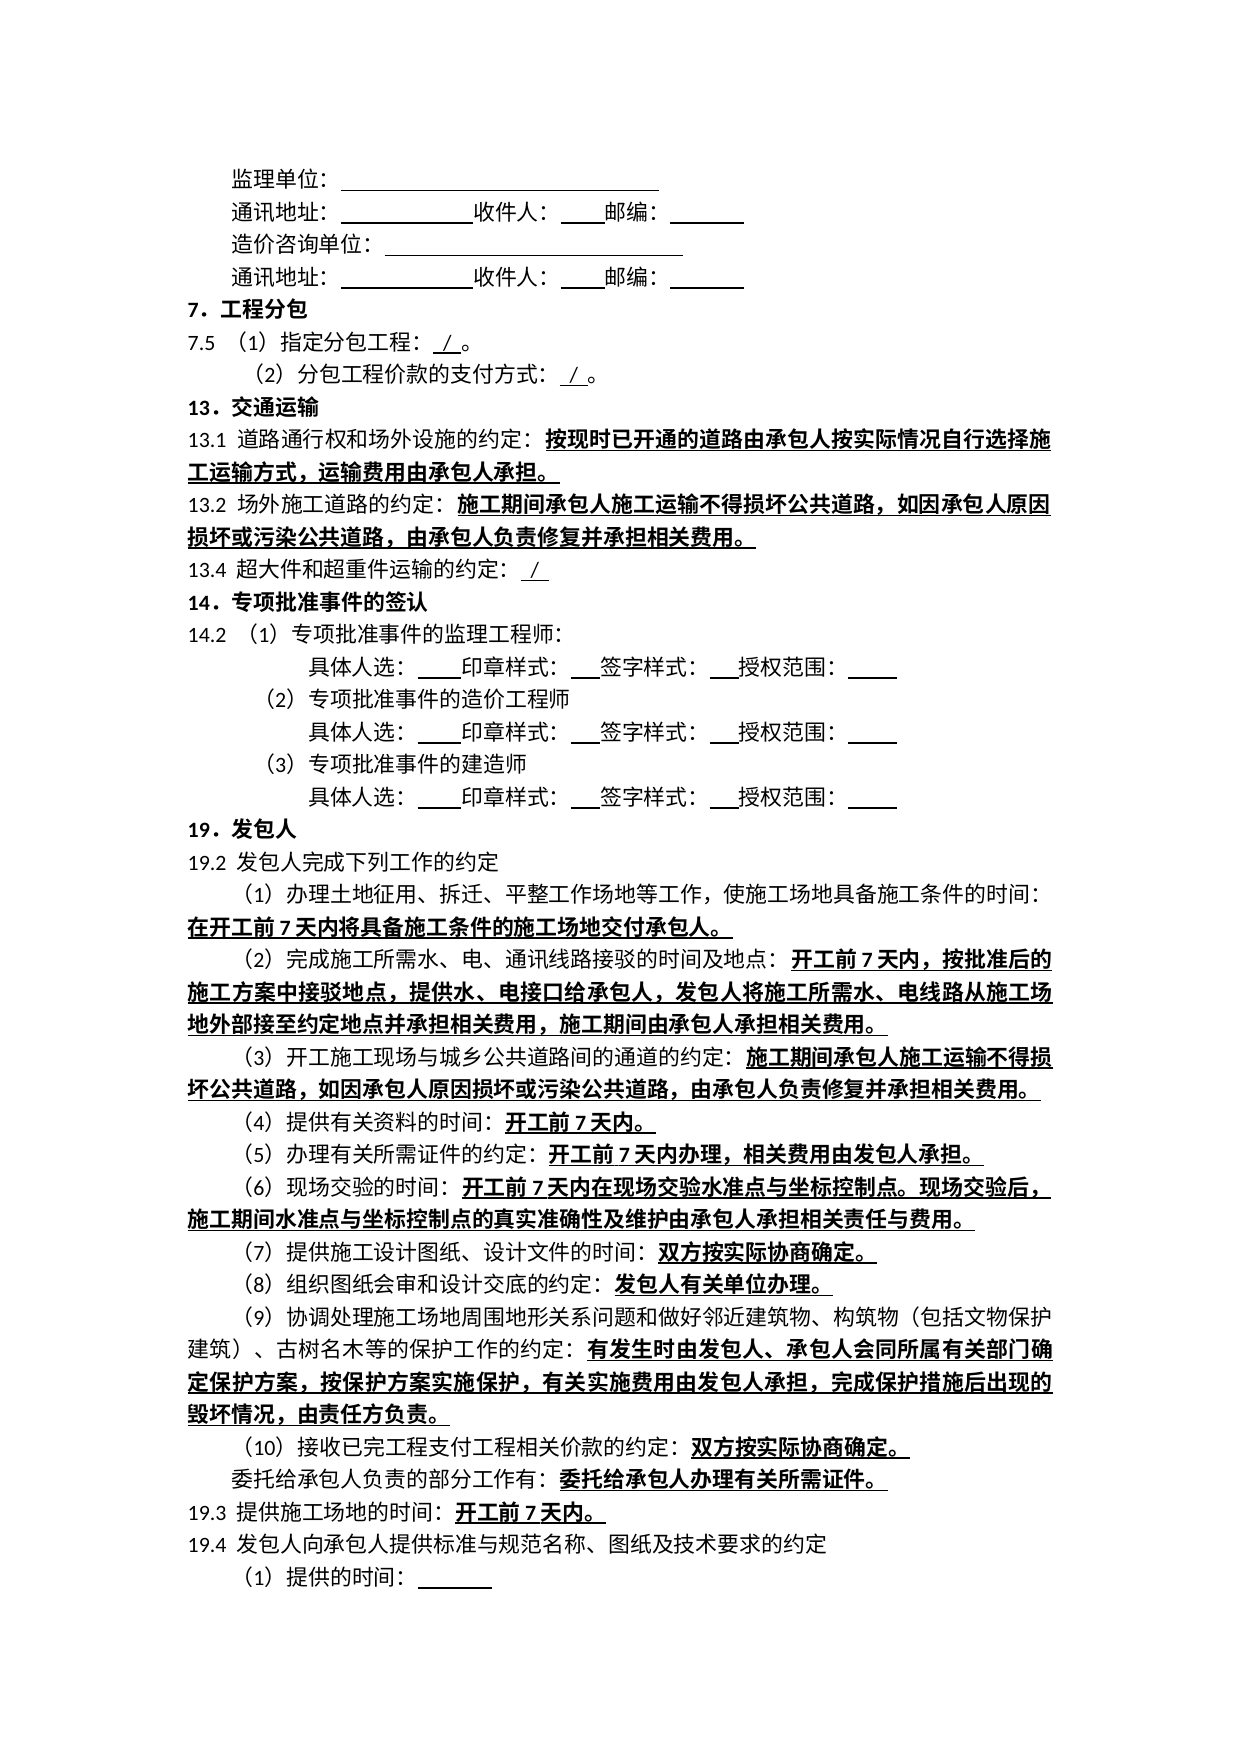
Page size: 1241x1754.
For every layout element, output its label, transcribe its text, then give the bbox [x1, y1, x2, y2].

text 13.1 道路通行权和场外设施的约定：按现时已开通的道路由承包人按实际情况自行选择施工运输方式，运输费用由承包人承担。 [187, 422, 1053, 487]
text （5）办理有关所需证件的约定：开工前7天内办理，相关费用由发包人承担。 [187, 1137, 1053, 1169]
text 委托给承包人负责的部分工作有：委托给承包人办理有关所需证件。 [187, 1462, 1053, 1494]
text （4）提供有关资料的时间：开工前7天内。 [187, 1104, 1053, 1137]
text 具体人选： 印章样式： 签字样式： 授权范围： [187, 779, 1053, 812]
text 7.5 （1）指定分包工程： / 。 [187, 324, 1053, 357]
text 具体人选： 印章样式： 签字样式： 授权范围： [187, 714, 1053, 747]
text 通讯地址： 收件人： 邮编： [187, 194, 1053, 227]
text （2）完成施工所需水、电、通讯线路接驳的时间及地点：开工前7天内，按批准后的施工方案中接驳地点，提供水、电接口给承包人，发包人将施工所需水、电线路从施工场地外部接至约定地点并承担相关费用，施工期间由承包人承担相关费用。 [187, 1003, 1053, 1039]
text 7．工程分包 [187, 292, 1053, 324]
text 13.2 场外施工道路的约定：施工期间承包人施工运输不得损坏公共道路，如因承包人原因损坏或污染公共道路，由承包人负责修复并承担相关费用。 [187, 487, 1053, 552]
text 具体人选： 印章样式： 签字样式： 授权范围： [187, 649, 1053, 682]
text （2）完成施工所需水、电、通讯线路接驳的时间及地点：开工前7天内，按批准后的施工方案中接驳地点，提供水、电接口给承包人，发包人将施工所需水、电线路从施工场地外部接至约定地点并承担相关费用，施工期间由承包人承担相关费用。 [187, 942, 1053, 1002]
text （6）现场交验的时间：开工前7天内在现场交验水准点与坐标控制点。现场交验后，施工期间水准点与坐标控制点的真实准确性及维护由承包人承担相关责任与费用。 [187, 1169, 1053, 1234]
text （2）专项批准事件的造价工程师 [187, 682, 1053, 714]
text 19.2 发包人完成下列工作的约定 [187, 844, 1053, 877]
text 造价咨询单位： [187, 227, 1053, 259]
text （2）分包工程价款的支付方式： / 。 [187, 357, 1053, 389]
text 19．发包人 [187, 812, 1053, 844]
text （3）开工施工现场与城乡公共道路间的通道的约定：施工期间承包人施工运输不得损坏公共道路，如因承包人原因损坏或污染公共道路，由承包人负责修复并承担相关费用。 [187, 1039, 1053, 1104]
text 13．交通运输 [187, 389, 1053, 422]
text 通讯地址： 收件人： 邮编： [187, 259, 1053, 292]
text （3）专项批准事件的建造师 [187, 747, 1053, 779]
text 14．专项批准事件的签认 [187, 584, 1053, 617]
text （1）提供的时间： [187, 1559, 1053, 1592]
text 13.4 超大件和超重件运输的约定： / [187, 552, 1053, 584]
text （7）提供施工设计图纸、设计文件的时间：双方按实际协商确定。 [187, 1234, 1053, 1267]
text （8）组织图纸会审和设计交底的约定：发包人有关单位办理。 [187, 1267, 1053, 1299]
text （1）办理土地征用、拆迁、平整工作场地等工作，使施工场地具备施工条件的时间：在开工前7天内将具备施工条件的施工场地交付承包人。 [187, 877, 1053, 942]
text （10）接收已完工程支付工程相关价款的约定：双方按实际协商确定。 [187, 1429, 1053, 1462]
text 19.3 提供施工场地的时间：开工前7天内。 [187, 1494, 1053, 1527]
text 14.2 （1）专项批准事件的监理工程师： [187, 617, 1053, 649]
text （9）协调处理施工场地周围地形关系问题和做好邻近建筑物、构筑物（包括文物保护建筑）、古树名木等的保护工作的约定：有发生时由发包人、承包人会同所属有关部门确定保护方案，按保护方案实施保护，有关实施费用由发包人承担，完成保护措施后出现的毁坏情况，由责任方负责。 [187, 1299, 1053, 1392]
text 19.4 发包人向承包人提供标准与规范名称、图纸及技术要求的约定 [187, 1527, 1053, 1559]
text 监理单位： [187, 162, 1053, 194]
text （9）协调处理施工场地周围地形关系问题和做好邻近建筑物、构筑物（包括文物保护建筑）、古树名木等的保护工作的约定：有发生时由发包人、承包人会同所属有关部门确定保护方案，按保护方案实施保护，有关实施费用由发包人承担，完成保护措施后出现的毁坏情况，由责任方负责。 [187, 1393, 1053, 1429]
